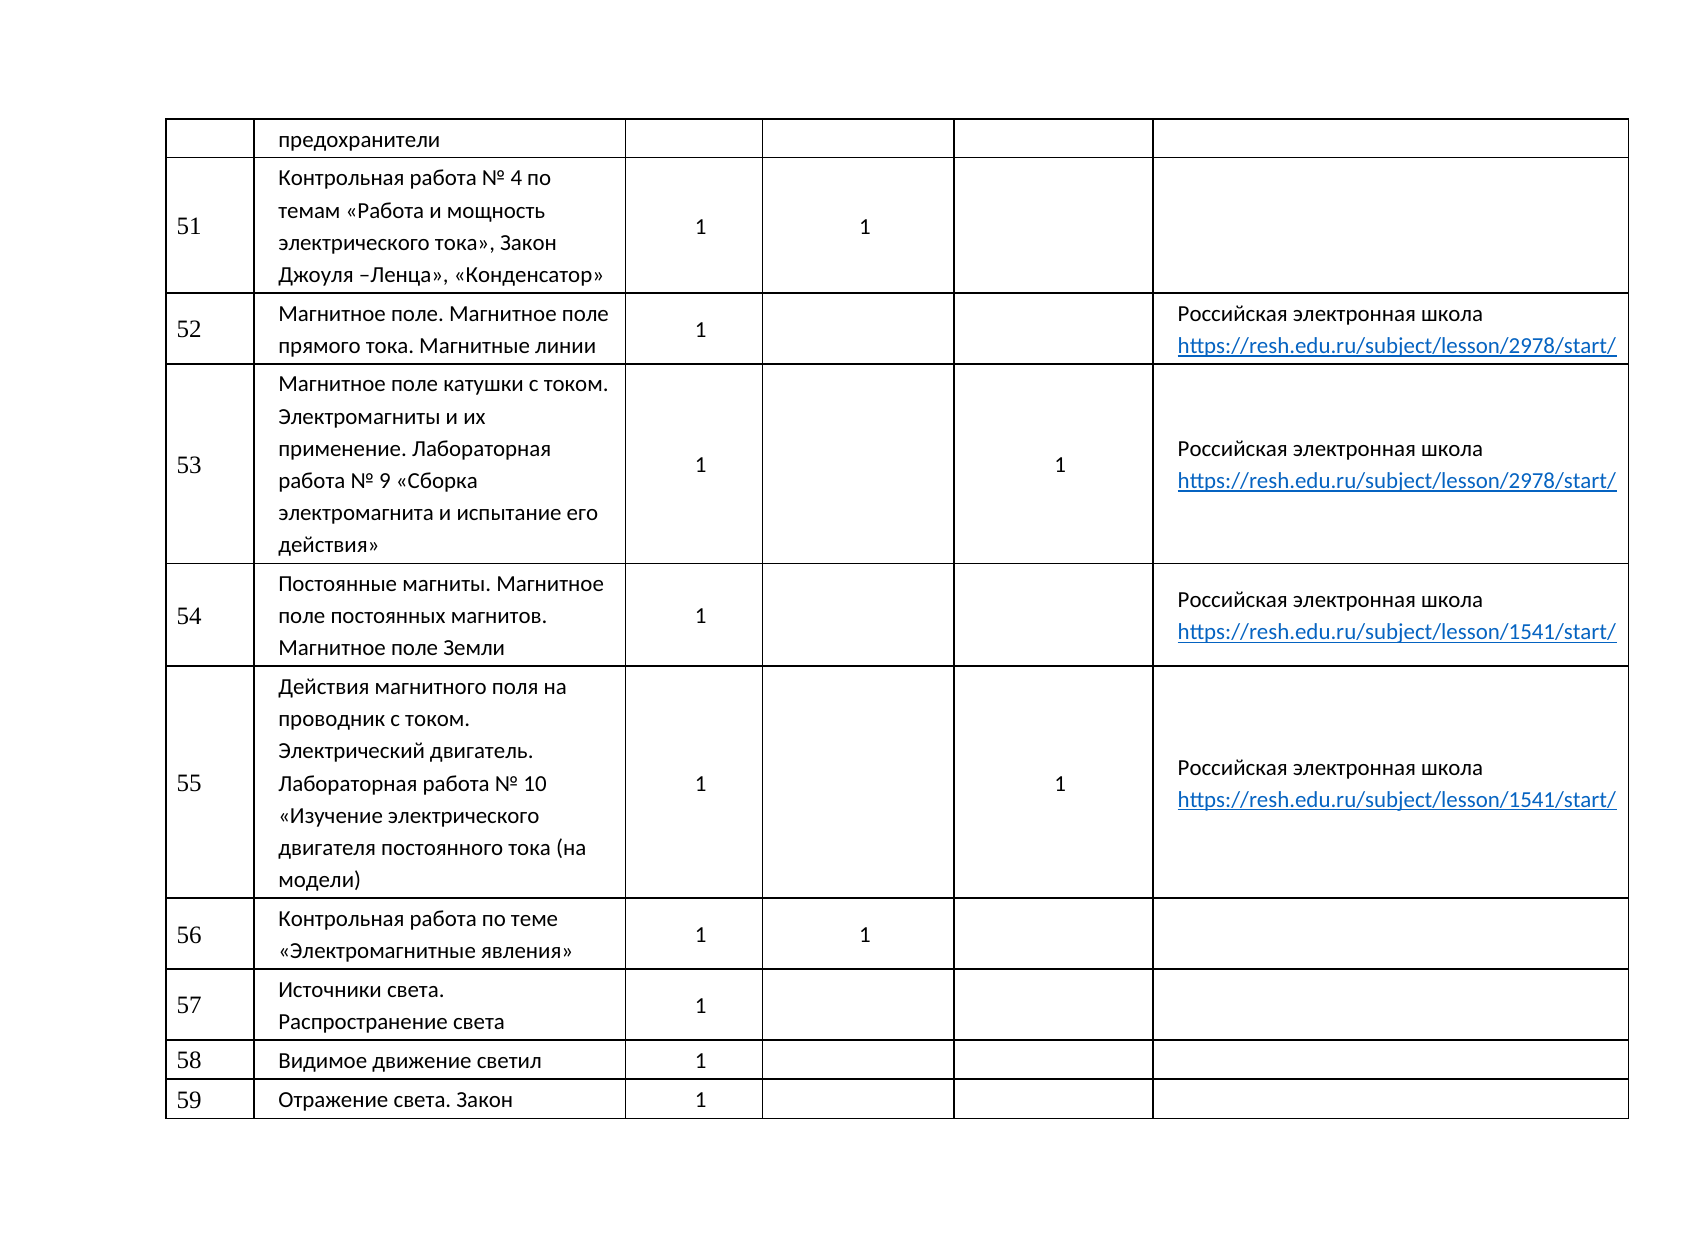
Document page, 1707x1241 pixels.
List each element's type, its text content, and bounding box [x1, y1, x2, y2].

table_cell 1 [763, 158, 953, 292]
table_cell 50 [167, 120, 253, 157]
table_cell Российская электронная школа https://resh.edu.ru/subject/lesson/2978/start/ [1154, 294, 1628, 363]
table_cell 1 [626, 120, 762, 157]
table_cell 57 [167, 970, 253, 1039]
table_cell [955, 158, 1152, 292]
table_cell [955, 294, 1152, 363]
table_cell [763, 564, 953, 665]
table_cell 1 [626, 899, 762, 968]
table_cell [763, 294, 953, 363]
table_cell 56 [167, 899, 253, 968]
table_cell [763, 120, 953, 157]
table_cell [1154, 970, 1628, 1039]
table_cell 1 [626, 294, 762, 363]
table_cell [955, 564, 1152, 665]
table_cell Российская электронная школа https://resh.edu.ru/subject/lesson/1541/start/ [1154, 667, 1628, 897]
table_cell [1154, 158, 1628, 292]
table_cell 1 [626, 1041, 762, 1078]
table_cell 1 [626, 1080, 762, 1118]
table_cell [763, 1080, 953, 1118]
table_cell [1154, 899, 1628, 968]
table_cell [1154, 1080, 1628, 1118]
table_cell 52 [167, 294, 253, 363]
table_cell 1 [626, 158, 762, 292]
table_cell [255, 1080, 625, 1118]
table_cell 54 [167, 564, 253, 665]
table_cell 1 [763, 899, 953, 968]
table_cell Магнитное поле катушки с током. Электромагниты и их применение. Лабораторная работа № 9 «Сборка электромагнита и испытание его действия» [255, 365, 625, 562]
table_cell [955, 1080, 1152, 1118]
table_cell 58 [167, 1041, 253, 1078]
table_cell Действия магнитного поля на проводник с током. Электрический двигатель. Лабораторная работа № 10 «Изучение электрического двигателя постоянного тока (на модели) [255, 667, 625, 897]
table_cell 1 [955, 365, 1152, 562]
table_cell 1 [626, 970, 762, 1039]
table_cell [763, 365, 953, 562]
table_cell Контрольная работа № 4 по темам «Работа и мощность электрического тока», Закон Джоуля –Ленца», «Конденсатор» [255, 158, 625, 292]
table_cell [763, 667, 953, 897]
table_cell 53 [167, 365, 253, 562]
table_cell 59 [167, 1080, 253, 1118]
table_cell 51 [167, 158, 253, 292]
table_cell Магнитное поле. Магнитное поле прямого тока. Магнитные линии [255, 294, 625, 363]
table_cell 55 [167, 667, 253, 897]
table_cell Постоянные магниты. Магнитное поле постоянных магнитов. Магнитное поле Земли [255, 564, 625, 665]
table_cell [955, 120, 1152, 157]
table_cell Видимое движение светил [255, 1041, 625, 1078]
table_cell Источники света. Распространение света [255, 970, 625, 1039]
table_cell [1154, 1041, 1628, 1078]
table_cell 1 [955, 667, 1152, 897]
table_cell Контрольная работа по теме «Электромагнитные явления» [255, 899, 625, 968]
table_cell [1154, 120, 1628, 157]
table_cell 1 [626, 564, 762, 665]
table_cell Российская электронная школа https://resh.edu.ru/subject/lesson/1541/start/ [1154, 564, 1628, 665]
table_cell [763, 970, 953, 1039]
table_cell [763, 1041, 953, 1078]
table_cell [955, 1041, 1152, 1078]
table_cell 1 [626, 365, 762, 562]
table_cell [955, 970, 1152, 1039]
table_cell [255, 120, 625, 157]
table_cell Российская электронная школа https://resh.edu.ru/subject/lesson/2978/start/ [1154, 365, 1628, 562]
table_cell 1 [626, 667, 762, 897]
table_cell [955, 899, 1152, 968]
